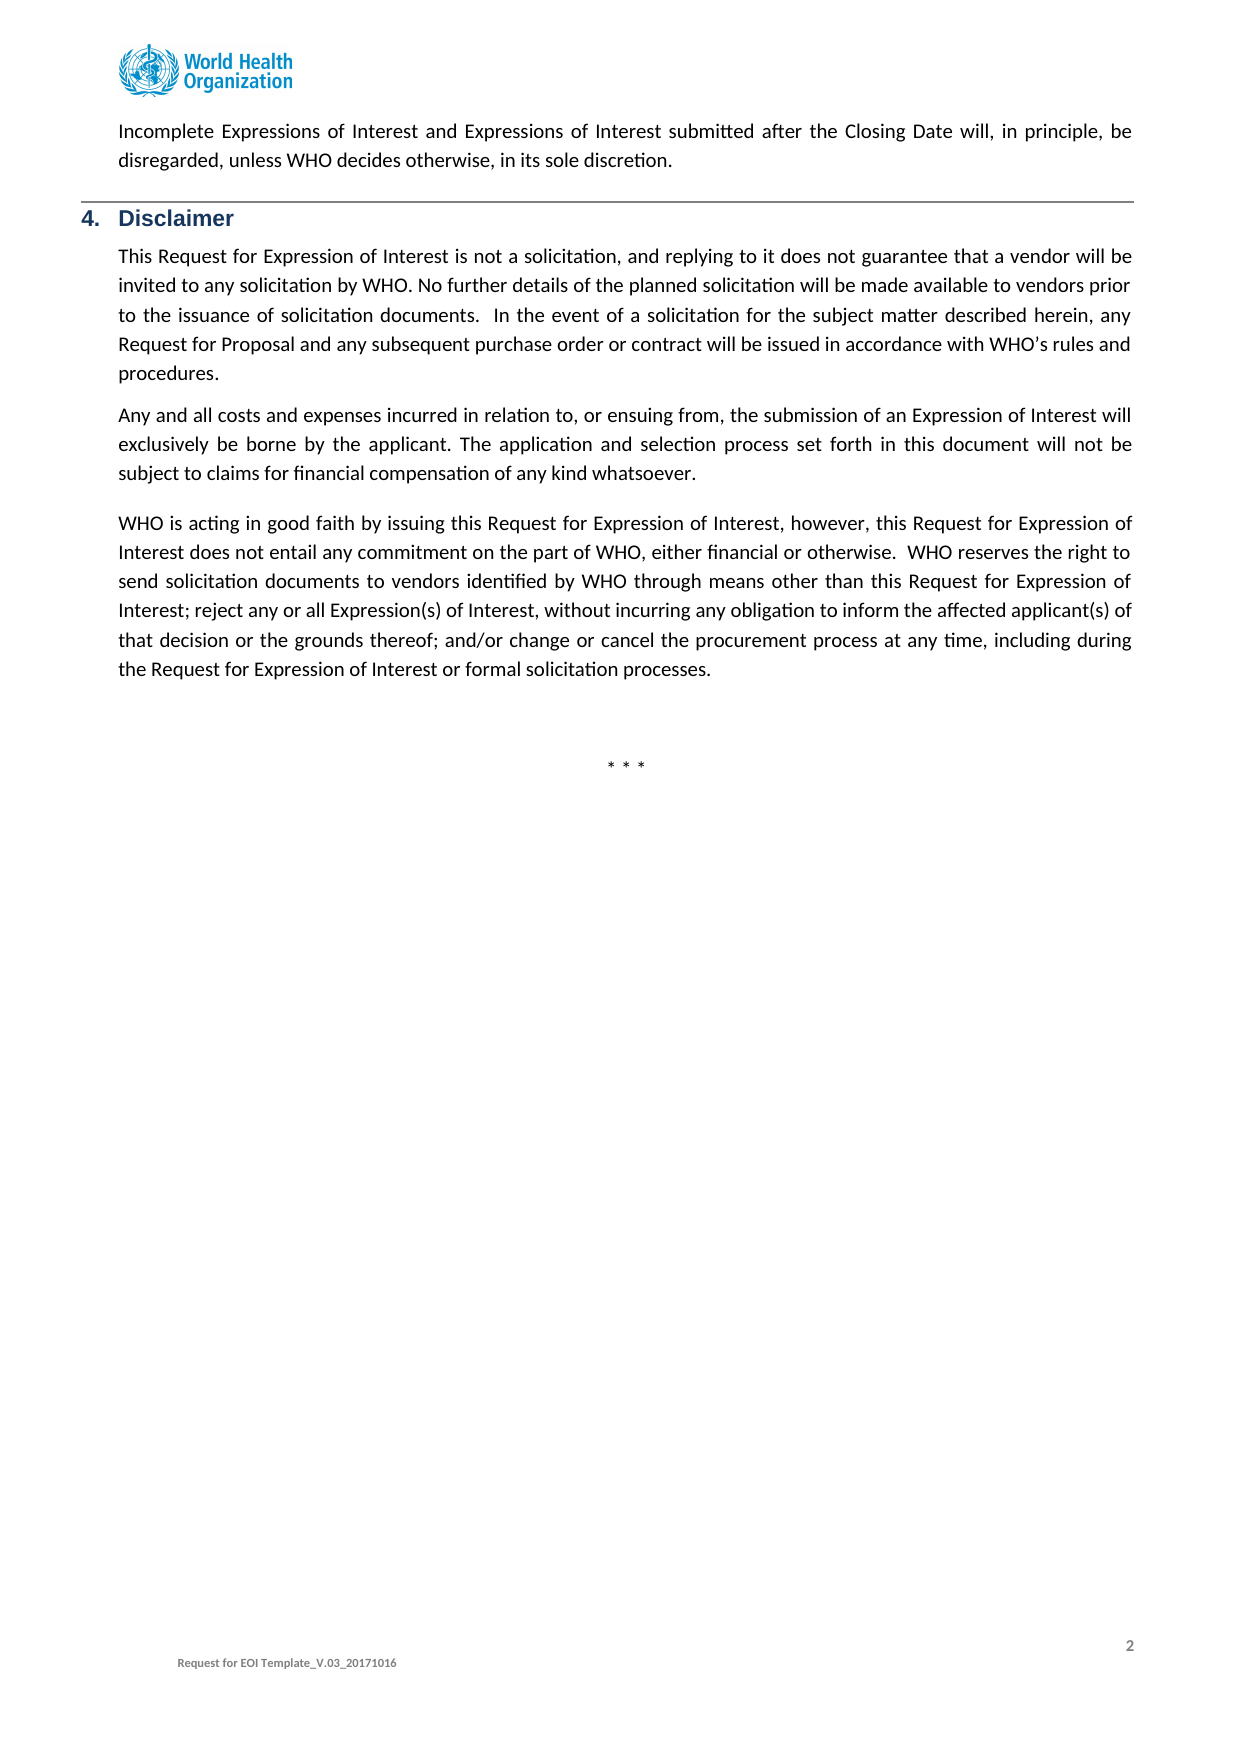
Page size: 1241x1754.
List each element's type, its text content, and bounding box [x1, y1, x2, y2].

text This Request for Expression of Interest is not a solicitation, and replying to it does not guarantee that a vendor will be invited to any solicitation by WHO. No further details of the planned solicitation will be made available to vendors prior to the issuance of solicitation documents. In the event of a solicitation for the subject matter described herein, any Request for Proposal and any subsequent purchase order or contract will be issued in accordance with WHO’s rules and procedures. [118, 243, 1134, 386]
text * * * [118, 756, 1134, 781]
text WHO is acting in good faith by issuing this Request for Expression of Interest, however, this Request for Expression of Interest does not entail any commitment on the part of WHO, either financial or otherwise. WHO reserves the right to send solicitation documents to vendors identified by WHO through means other than this Request for Expression of Interest; reject any or all Expression(s) of Interest, without incurring any obligation to inform the affected applicant(s) of that decision or the grounds thereof; and/or change or cancel the procurement process at any time, including during the Request for Expression of Interest or formal solicitation processes. [118, 510, 1134, 681]
picture [118, 43, 293, 98]
text Incomplete Expressions of Interest and Expressions of Interest submitted after the Closing Date will, in principle, be disregarded, unless WHO decides otherwise, in its sole discretion. [118, 118, 1134, 173]
subtitle Disclaimer [81, 203, 1134, 231]
text Any and all costs and expenses incurred in relation to, or ensuing from, the submission of an Expression of Interest will exclusively be borne by the applicant. The application and selection process set forth in this document will not be subject to claims for financial compensation of any kind whatsoever. [118, 402, 1134, 486]
